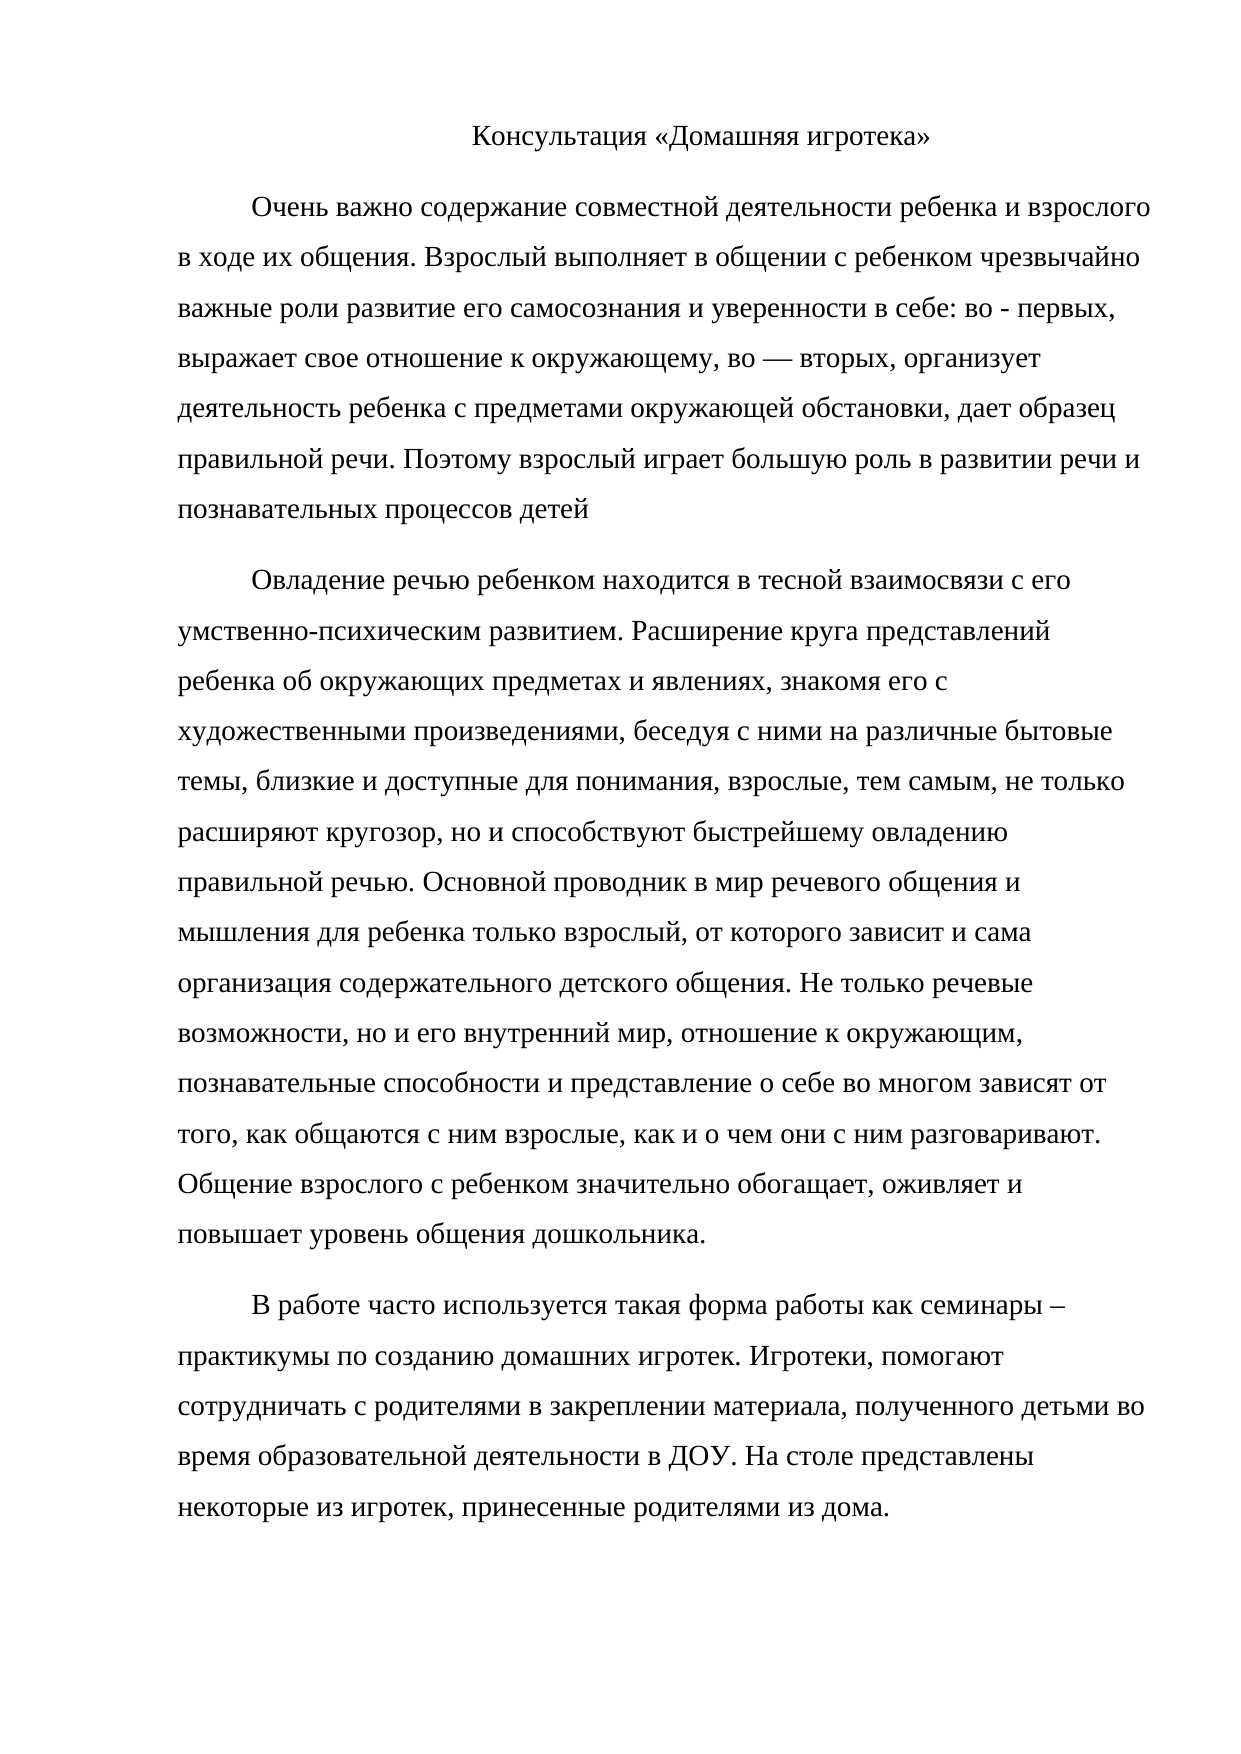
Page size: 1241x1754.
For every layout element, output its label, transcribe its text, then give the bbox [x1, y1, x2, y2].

text Консультация «Домашняя игротека» [177, 118, 1152, 152]
text Овладение речью ребенком находится в тесной взаимосвязи с его умственно-психическим развитием. Расширение круга представлений ребенка об окружающих предметах и явлениях, знакомя его с художественными произведениями, беседуя с ними на различные бытовые темы, близкие и доступные для понимания, взрослые, тем самым, не только расширяют кругозор, но и способствуют быстрейшему овладению правильной речью. Основной проводник в мир речевого общения и мышления для ребенка только взрослый, от которого зависит и сама организация содержательного детского общения. Не только речевые возможности, но и его внутренний мир, отношение к окружающим, познавательные способности и представление о себе во многом зависят от того, как общаются с ним взрослые, как и о чем они с ним разговаривают. Общение взрослого с ребенком значительно обогащает, оживляет и повышает уровень общения дошкольника. [177, 562, 1152, 1250]
text Очень важно содержание совместной деятельности ребенка и взрослого в ходе их общения. Взрослый выполняет в общении с ребенком чрезвычайно важные роли развитие его самосознания и уверенности в себе: во - первых, выражает свое отношение к окружающему, во — вторых, организует деятельность ребенка с предметами окружающей обстановки, дает образец правильной речи. Поэтому взрослый играет большую роль в развитии речи и познавательных процессов детей [177, 189, 1152, 525]
text В работе часто используется такая форма работы как семинары – практикумы по созданию домашних игротек. Игротеки, помогают сотрудничать с родителями в закреплении материала, полученного детьми во время образовательной деятельности в ДОУ. На столе представлены некоторые из игротек, принесенные родителями из дома. [177, 1287, 1152, 1522]
